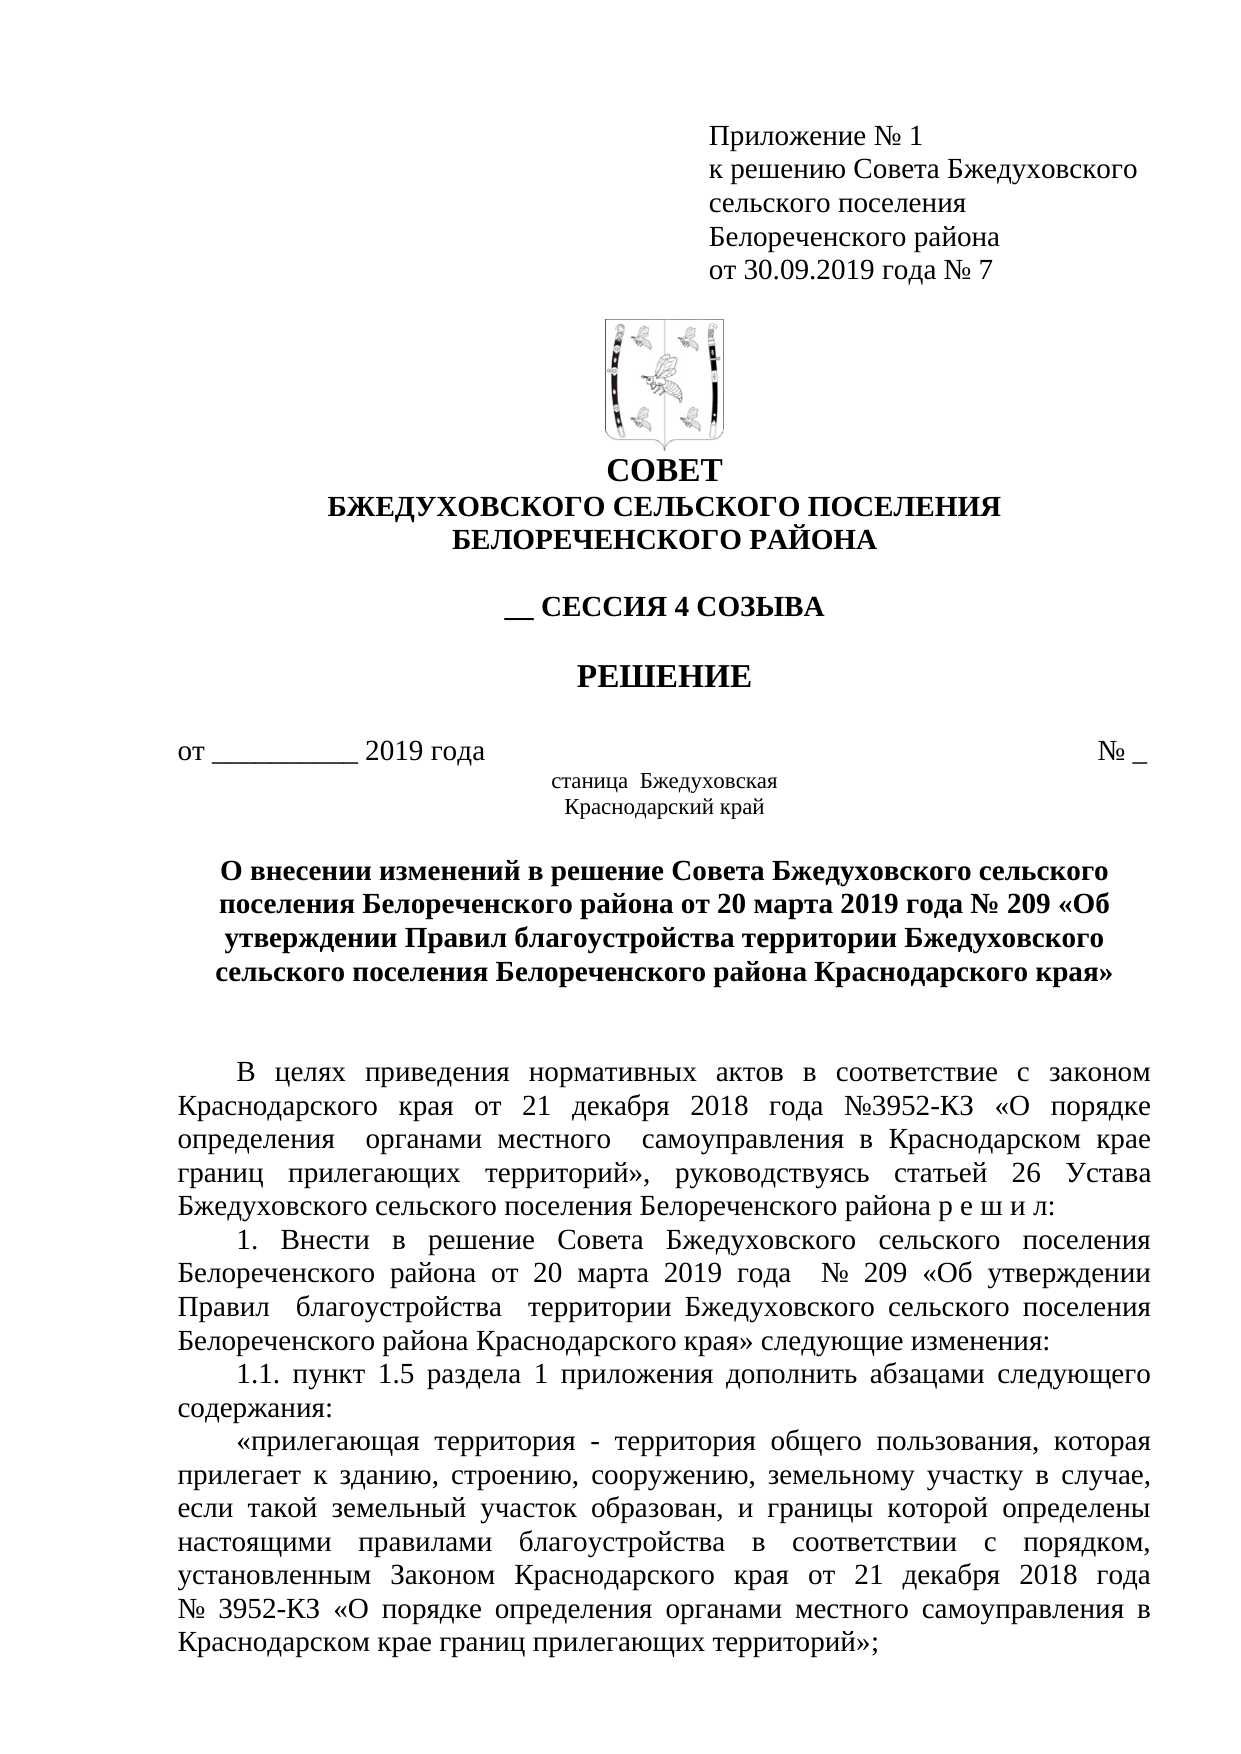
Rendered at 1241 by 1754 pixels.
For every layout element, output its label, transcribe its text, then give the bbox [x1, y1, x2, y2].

text от __________ 2019 года № _ [177, 733, 1152, 767]
text СОВЕТ [177, 451, 1152, 489]
text 1.1. пункт 1.5 раздела 1 приложения дополнить абзацами следующего содержания: [177, 1356, 1152, 1423]
text 1. Внести в решение Совета Бжедуховского сельского поселения Белореченского района от 20 марта 2019 года № 209 «Об утверждении Правил благоустройства территории Бжедуховского сельского поселения Белореченского района Краснодарского края» следующие изменения: [177, 1222, 1152, 1356]
text БЕЛОРЕЧЕНСКОГО РАЙОНА [177, 522, 1152, 556]
text БЖЕДУХОВСКОГО СЕЛЬСКОГО ПОСЕЛЕНИЯ [177, 489, 1152, 522]
text РЕШЕНИЕ [177, 657, 1152, 695]
text «прилегающая территория - территория общего пользования, которая прилегает к зданию, строению, сооружению, земельному участку в случае, если такой земельный участок образован, и границы которой определены настоящими правилами благоустройства в соответствии с порядком, установленным Законом Краснодарского края от 21 декабря 2018 года № 3952-КЗ «О порядке определения органами местного самоуправления в Краснодарском крае границ прилегающих территорий»; [177, 1423, 1152, 1658]
picture [605, 319, 724, 451]
text Краснодарский край [177, 793, 1152, 819]
text О внесении изменений в решение Совета Бжедуховского сельского поселения Белореченского района от 20 марта 2019 года № 209 «Об утверждении Правил благоустройства территории Бжедуховского сельского поселения Белореченского района Краснодарского края» [177, 853, 1152, 987]
text __ СЕССИЯ 4 СОЗЫВА [177, 589, 1152, 623]
text В целях приведения нормативных актов в соответствие с законом Краснодарского края от 21 декабря 2018 года №3952-КЗ «О порядке определения органами местного самоуправления в Краснодарском крае границ прилегающих территорий», руководствуясь статьей 26 Устава Бжедуховского сельского поселения Белореченского района р е ш и л: [177, 1054, 1152, 1222]
text станица Бжедуховская [177, 767, 1152, 793]
text Приложение № 1 к решению Совета Бжедуховского сельского поселения Белореченского района от 30.09.2019 года № 7 [709, 118, 1152, 286]
